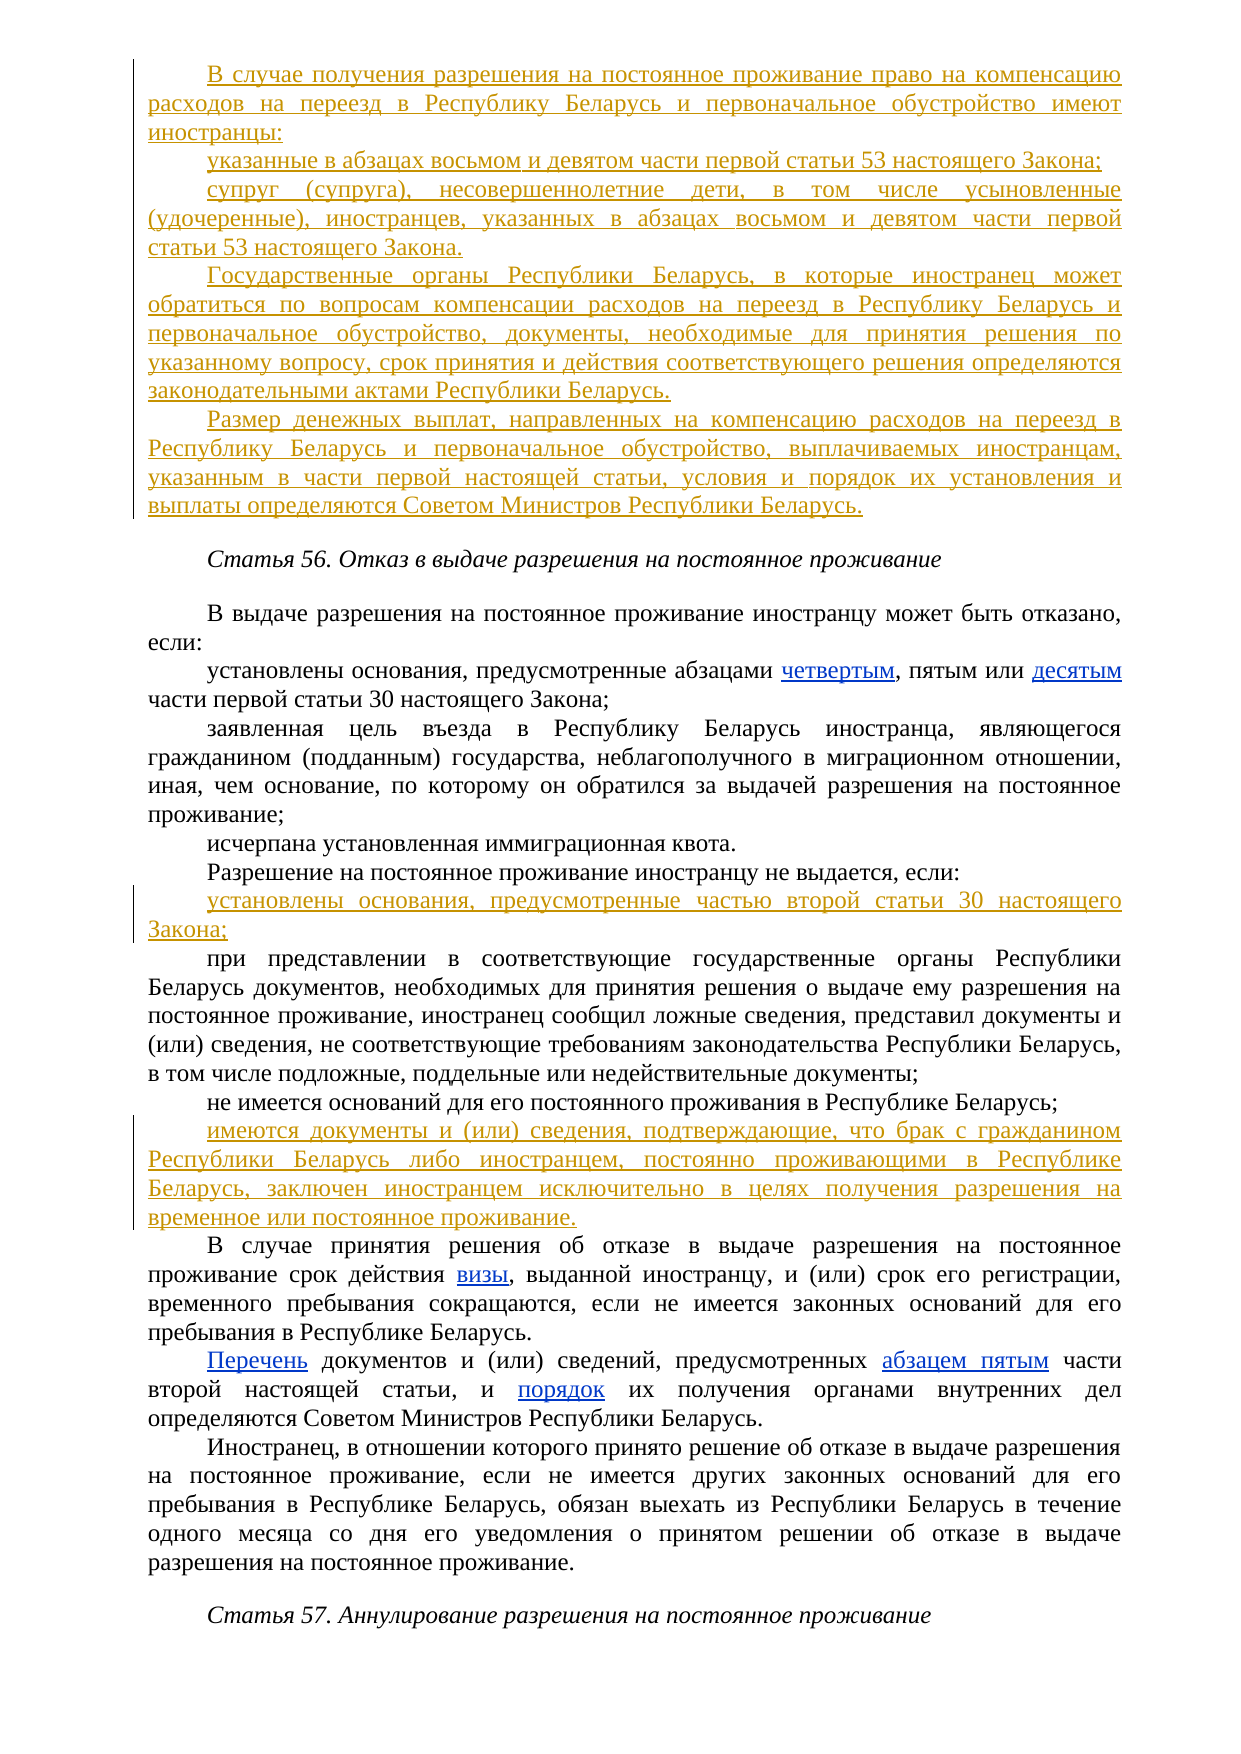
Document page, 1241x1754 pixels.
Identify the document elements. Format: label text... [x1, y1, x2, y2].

text Статья 56. Отказ в выдаче разрешения на постоянное проживание [207, 544, 1122, 573]
text Иностранец, в отношении которого принято решение об отказе в выдаче разрешения на постоянное проживание, если не имеется других законных оснований для его пребывания в Республике Беларусь, обязан выехать из Республики Беларусь в течение одного месяца со дня его уведомления о принятом решении об отказе в выдаче разрешения на постоянное проживание. [148, 1432, 1122, 1575]
text Статья 57. Аннулирование разрешения на постоянное проживание [207, 1600, 1122, 1629]
text В случае принятия решения об отказе в выдаче разрешения на постоянное проживание срок действия визы, выданной иностранцу, и (или) срок его регистрации, временного пребывания сокращаются, если не имеется законных оснований для его пребывания в Республике Беларусь. [148, 1230, 1122, 1345]
text Разрешение на постоянное проживание иностранцу не выдается, если: [148, 857, 1122, 885]
text В выдаче разрешения на постоянное проживание иностранцу может быть отказано, если: [148, 598, 1122, 655]
text установлены основания, предусмотренные абзацами четвертым, пятым или десятым части первой статьи 30 настоящего Закона; [148, 655, 1122, 713]
text исчерпана установленная иммиграционная квота. [148, 828, 1122, 857]
text не имеется оснований для его постоянного проживания в Республике Беларусь; [148, 1087, 1122, 1115]
text заявленная цель въезда в Республику Беларусь иностранца, являющегося гражданином (подданным) государства, неблагополучного в миграционном отношении, иная, чем основание, по которому он обратился за выдачей разрешения на постоянное проживание; [148, 713, 1122, 828]
text Перечень документов и (или) сведений, предусмотренных абзацем пятым части второй настоящей статьи, и порядок их получения органами внутренних дел определяются Советом Министров Республики Беларусь. [148, 1345, 1122, 1432]
text при представлении в соответствующие государственные органы Республики Беларусь документов, необходимых для принятия решения о выдаче ему разрешения на постоянное проживание, иностранец сообщил ложные сведения, представил документы и (или) сведения, не соответствующие требованиям законодательства Республики Беларусь, в том числе подложные, поддельные или недействительные документы; [148, 943, 1122, 1087]
